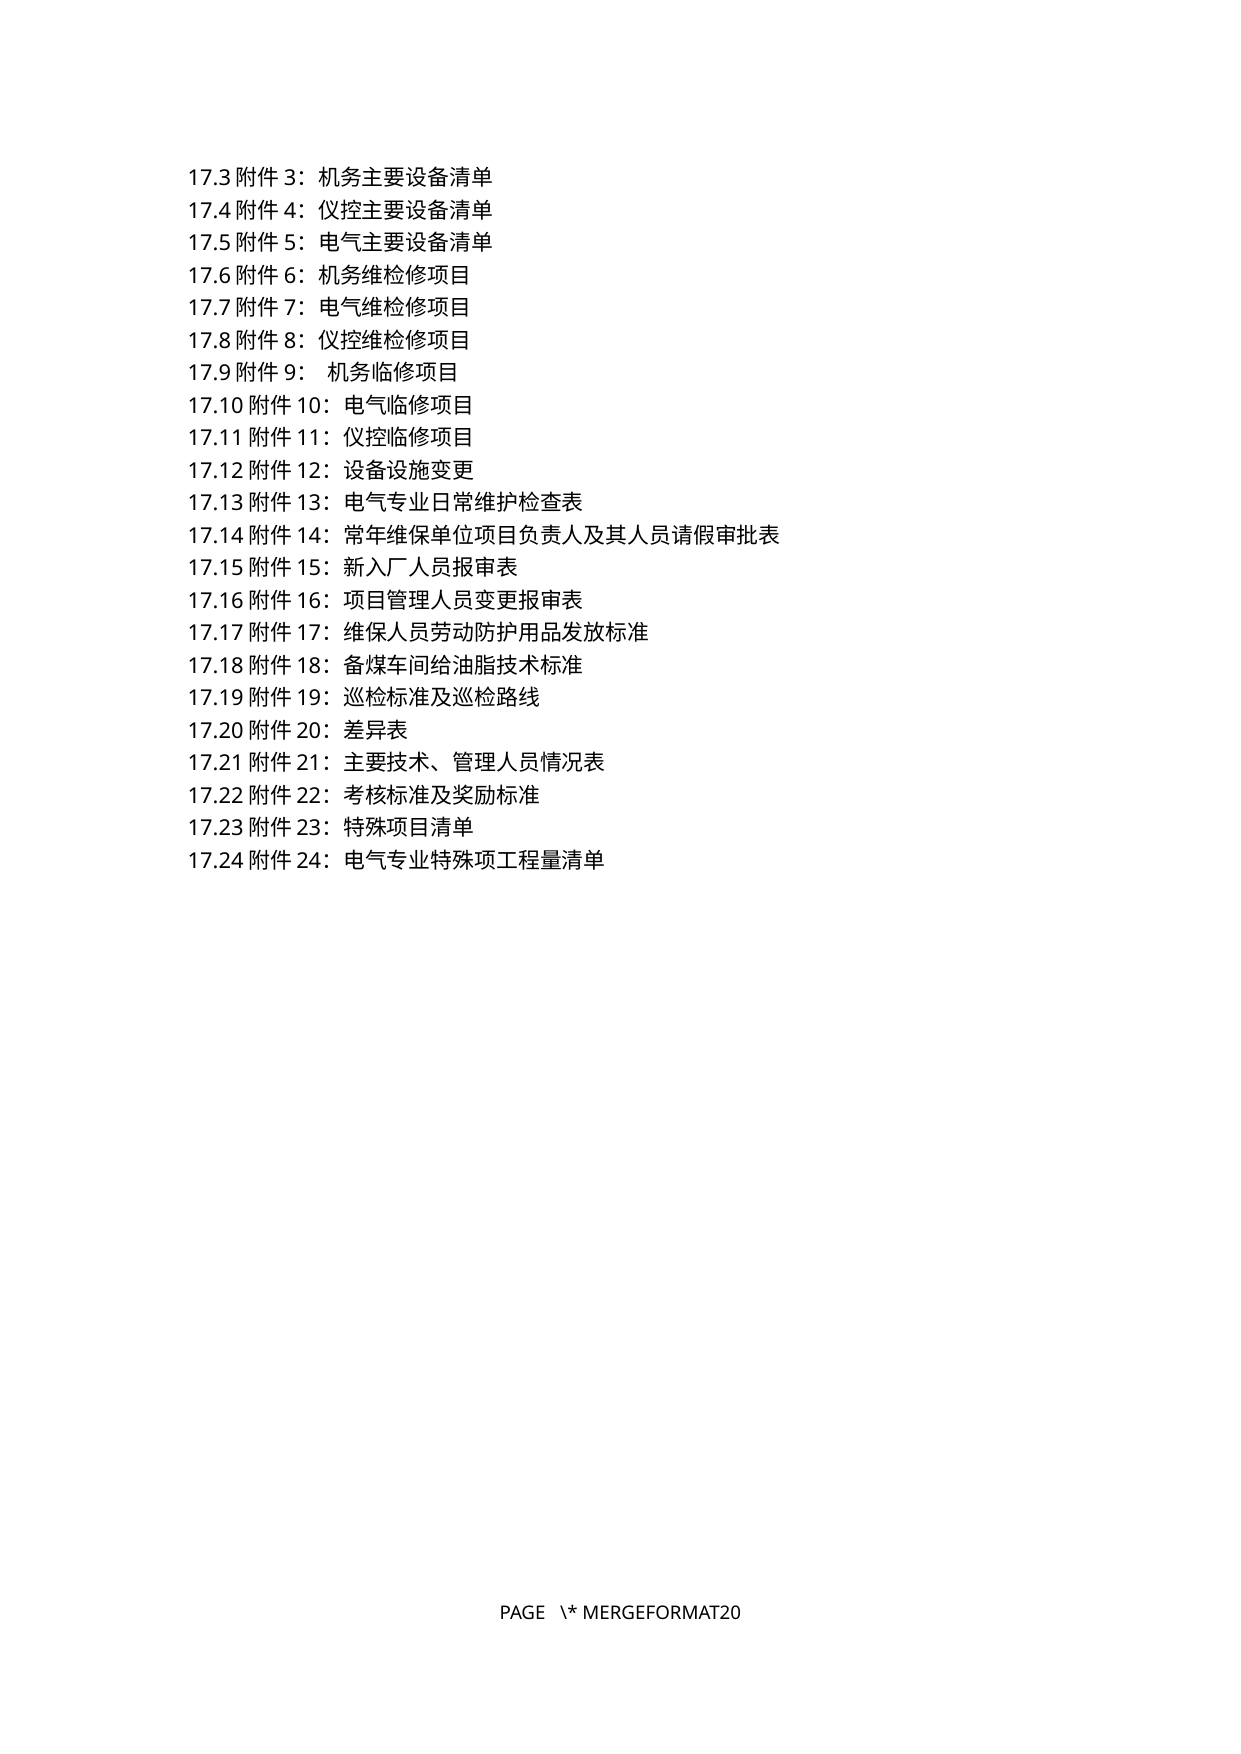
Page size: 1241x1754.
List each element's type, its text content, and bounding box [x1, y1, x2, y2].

subtitle 17.21附件21：主要技术、管理人员情况表 [187, 745, 1053, 777]
subtitle 17.9附件9： 机务临修项目 [187, 355, 1053, 387]
subtitle 17.12附件12：设备设施变更 [187, 452, 1053, 485]
subtitle 17.24附件24：电气专业特殊项工程量清单 [187, 842, 1053, 875]
subtitle 17.10附件10：电气临修项目 [187, 387, 1053, 420]
subtitle 17.3附件3：机务主要设备清单 [187, 160, 1053, 192]
subtitle 17.13附件13：电气专业日常维护检查表 [187, 485, 1053, 517]
subtitle 17.19附件19：巡检标准及巡检路线 [187, 680, 1053, 712]
subtitle 17.18附件18：备煤车间给油脂技术标准 [187, 647, 1053, 680]
subtitle 17.5附件5：电气主要设备清单 [187, 225, 1053, 257]
text 17.8附件8：仪控维检修项目 [187, 322, 1053, 355]
subtitle 17.22附件22：考核标准及奖励标准 [187, 777, 1053, 810]
subtitle 17.16附件16：项目管理人员变更报审表 [187, 582, 1053, 615]
subtitle 17.14附件14：常年维保单位项目负责人及其人员请假审批表 [187, 517, 1053, 550]
subtitle 17.15附件15：新入厂人员报审表 [187, 550, 1053, 582]
subtitle 17.23附件23：特殊项目清单 [187, 810, 1053, 842]
subtitle 17.17附件17：维保人员劳动防护用品发放标准 [187, 615, 1053, 647]
text 17.6附件6：机务维检修项目 [187, 257, 1053, 290]
text 17.7附件7：电气维检修项目 [187, 290, 1053, 322]
text 17.4附件4：仪控主要设备清单 [187, 192, 1053, 225]
subtitle 17.20附件20：差异表 [187, 712, 1053, 745]
subtitle 17.11附件11：仪控临修项目 [187, 420, 1053, 452]
